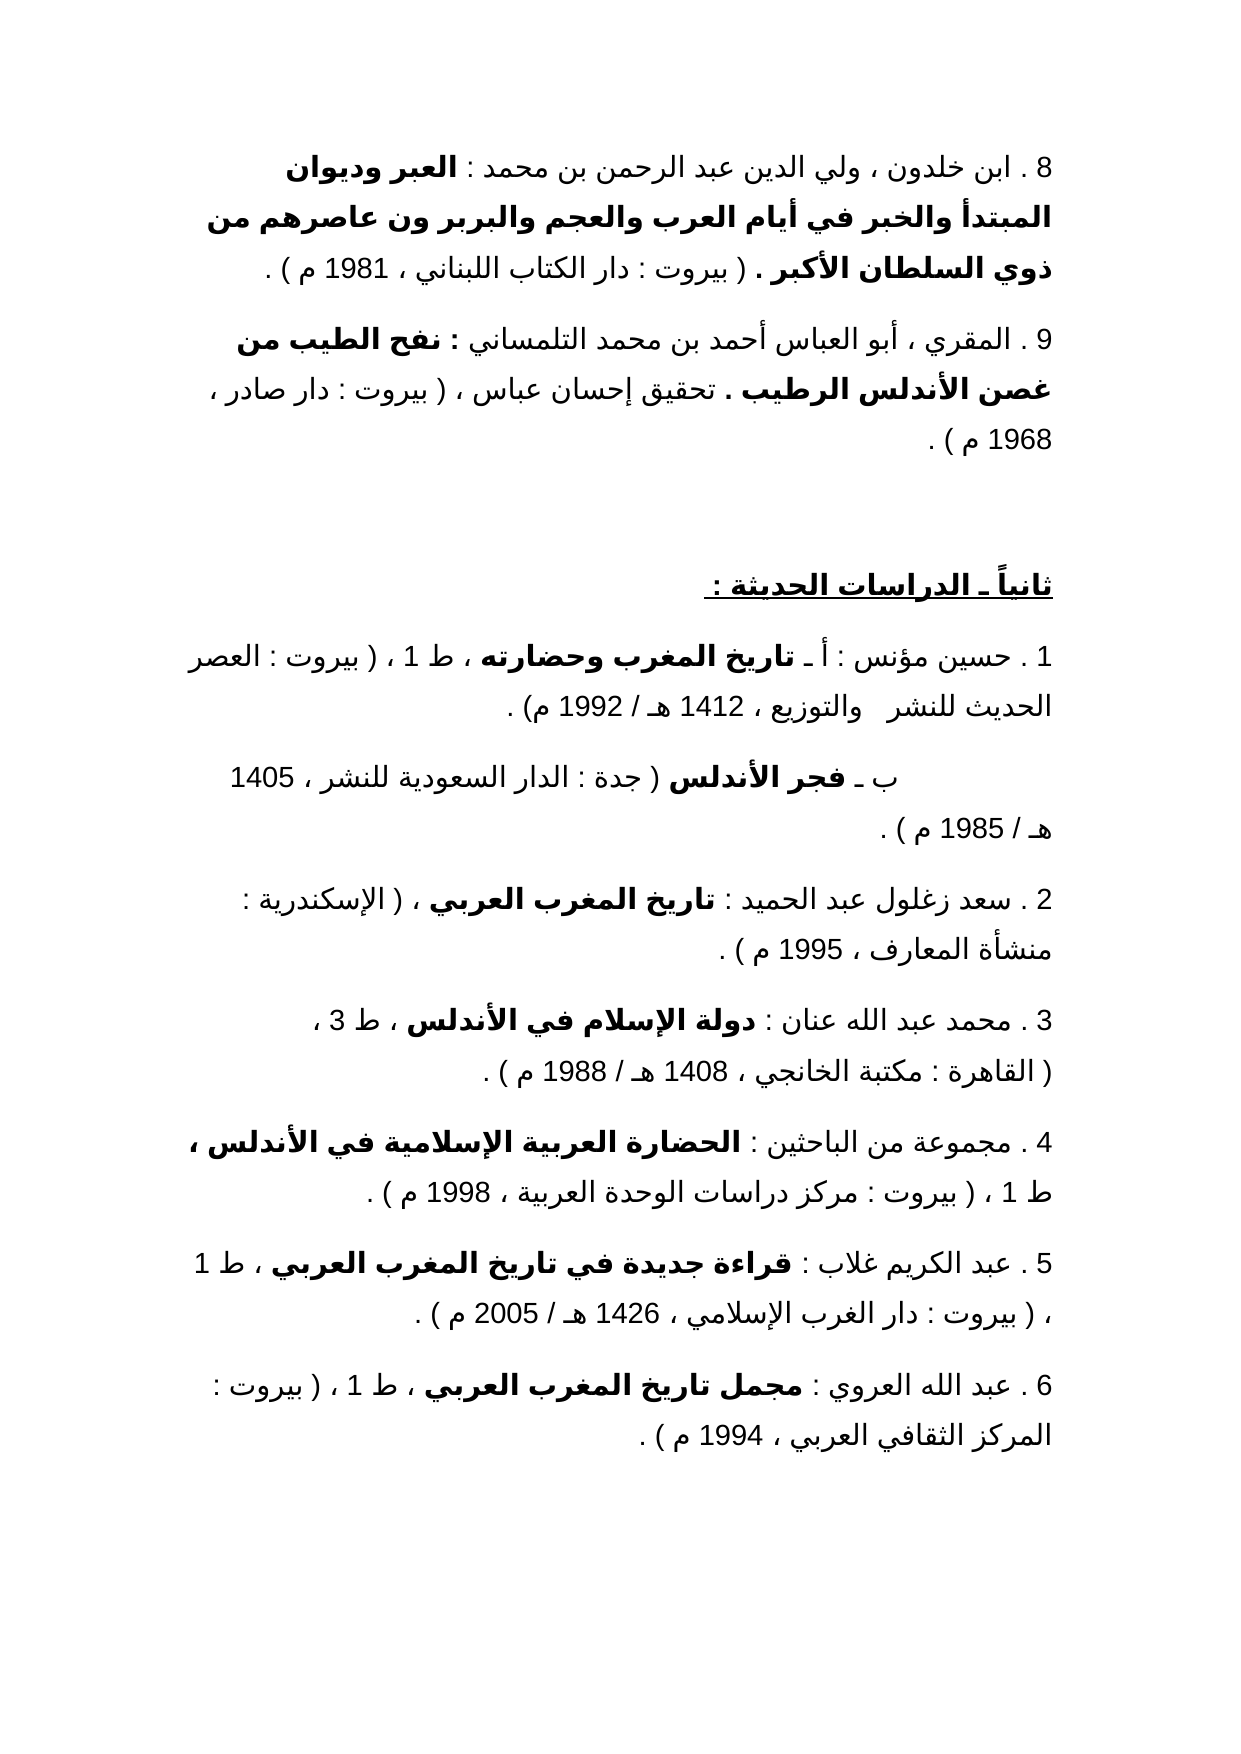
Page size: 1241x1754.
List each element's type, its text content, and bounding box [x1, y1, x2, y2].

text 2 . سعد زغلول عبد الحميد : تاريخ المغرب العربي ، ( الإسكندرية : منشأة المعارف ، 1995 م ) . [187, 882, 1053, 966]
text 6 . عبد الله العروي : مجمل تاريخ المغرب العربي ، ط 1 ، ( بيروت : المركز الثقافي العربي ، 1994 م ) . [187, 1368, 1053, 1452]
text 5 . عبد الكريم غلاب : قراءة جديدة في تاريخ المغرب العربي ، ط 1 ، ( بيروت : دار الغرب الإسلامي ، 1426 هـ / 2005 م ) . [187, 1246, 1053, 1330]
text 4 . مجموعة من الباحثين : الحضارة العربية الإسلامية في الأندلس ، ط 1 ، ( بيروت : مركز دراسات الوحدة العربية ، 1998 م ) . [187, 1125, 1053, 1209]
text 3 . محمد عبد الله عنان : دولة الإسلام في الأندلس ، ط 3 ، ( القاهرة : مكتبة الخانجي ، 1408 هـ / 1988 م ) . [187, 1003, 1053, 1087]
text 1 . حسين مؤنس : أ ـ تاريخ المغرب وحضارته ، ط 1 ، ( بيروت : العصر الحديث للنشر والتوزيع ، 1412 هـ / 1992 م) . [187, 639, 1053, 723]
text ثانياً ـ الدراسات الحديثة : [187, 568, 1053, 601]
text 8 . ابن خلدون ، ولي الدين عبد الرحمن بن محمد : العبر وديوان المبتدأ والخبر في أيام العرب والعجم والبربر ون عاصرهم من ذوي السلطان الأكبر . ( بيروت : دار الكتاب اللبناني ، 1981 م ) . [187, 150, 1053, 284]
text 9 . المقري ، أبو العباس أحمد بن محمد التلمساني : نفح الطيب من غصن الأندلس الرطيب . تحقيق إحسان عباس ، ( بيروت : دار صادر ، 1968 م ) . [187, 322, 1053, 456]
text ب ـ فجر الأندلس ( جدة : الدار السعودية للنشر ، 1405 هـ / 1985 م ) . [187, 760, 1053, 844]
